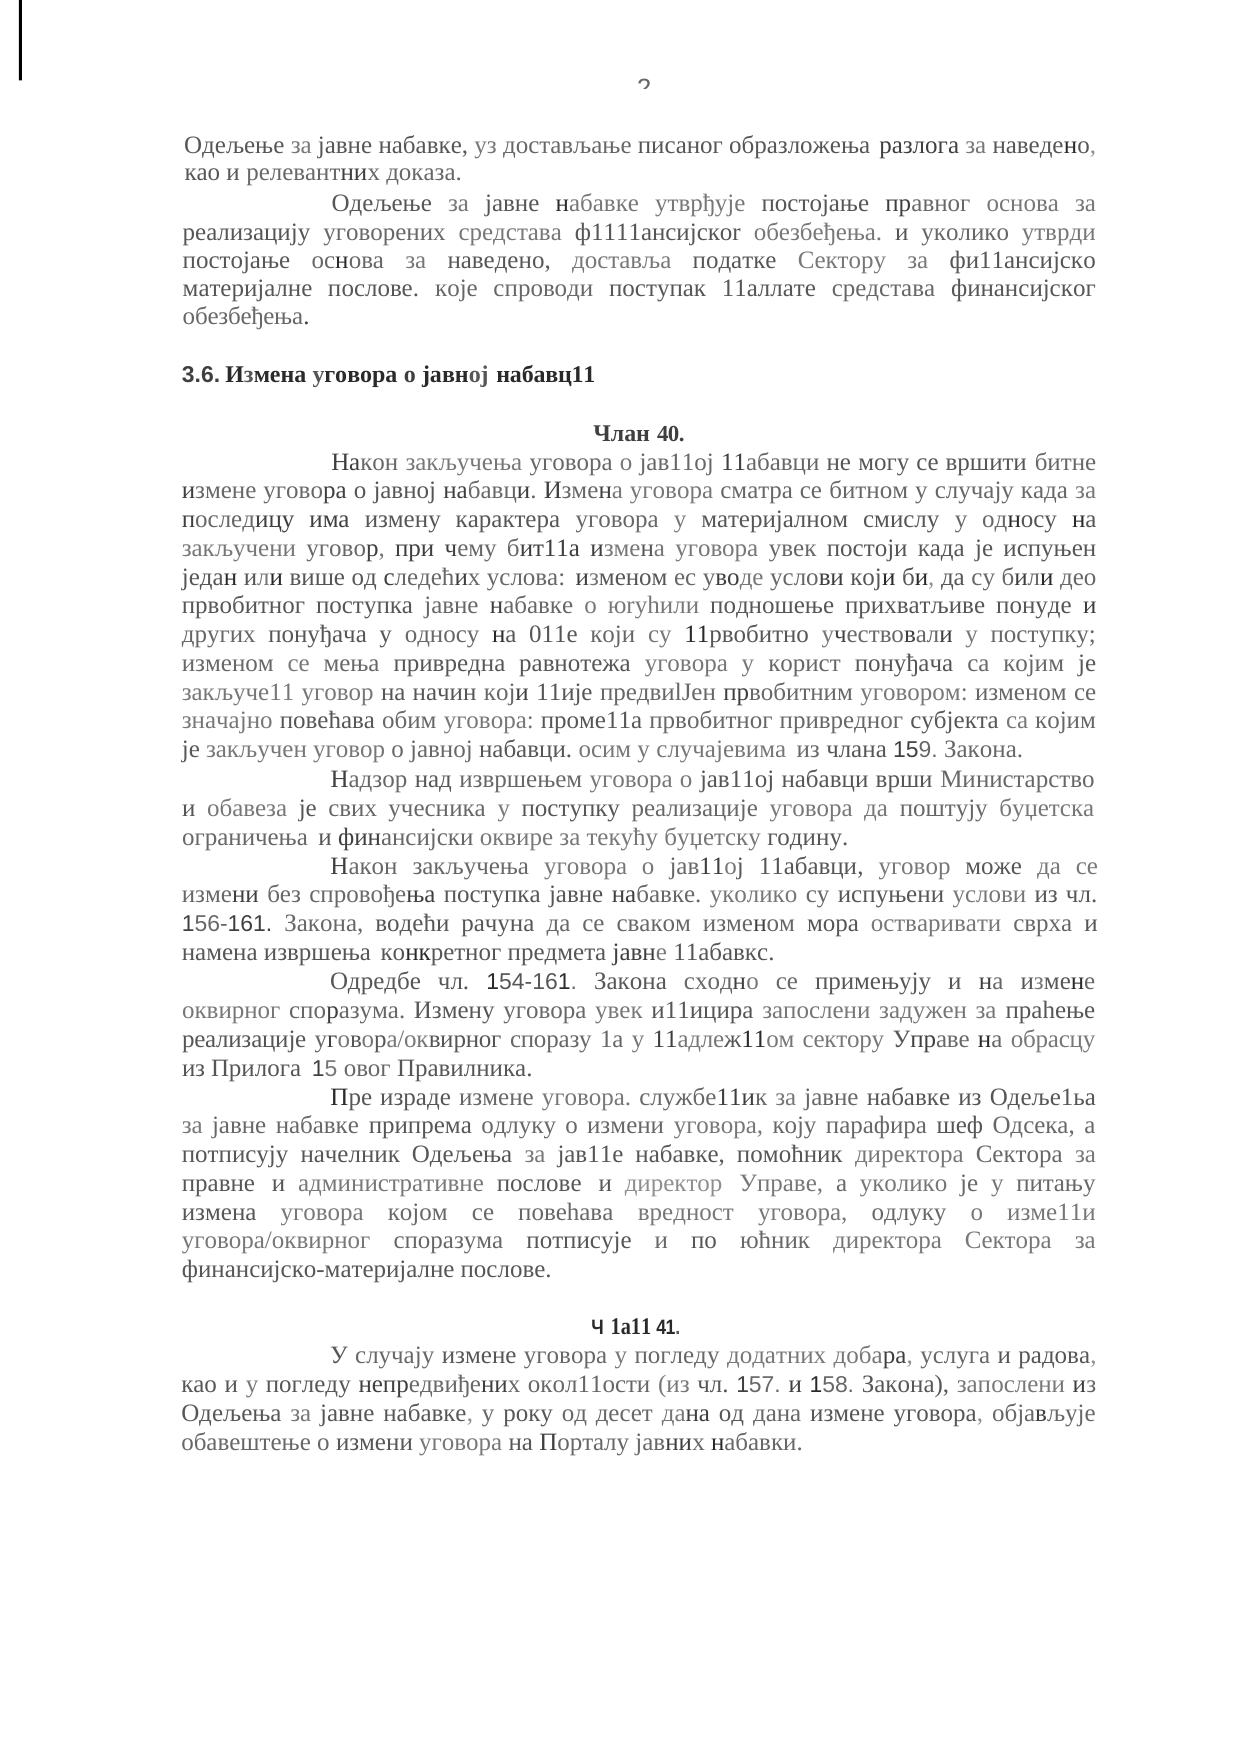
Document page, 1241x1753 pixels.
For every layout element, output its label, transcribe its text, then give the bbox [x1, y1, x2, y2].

text Ч 1а11 41. [591, 1312, 1109, 1340]
text Одељење за јавне набавке, уз достављање писаног образложења разлога за наведено, као и релевантних доказа. [184, 133, 1096, 186]
text Након закључења уговора о јав11ој 11абавци, уговор може да се измени без спровођења поступка јавне набавке. уколико су испуњени услови из чл. 156-161. Закона, водећи рачуна да се сваком изменом мора остваривати сврха и намена извршења конкретног предмета јавне 11абавкс. [182, 851, 1098, 966]
text У случају измене уговора у погледу додатних добара, услуга и радова, као и у погледу непредвиђених окол11ости (из чл. 157. и 158. Закона), запослени из Одељења за јавне набавке, у року од десет дана од дана измене уговора, објављује обавештење о измени уговора на Порталу јавних набавки. [181, 1340, 1096, 1455]
subtitle Измена уговора о јавној набавц11 [182, 360, 1109, 388]
text Одредбе чл. 154-161. Закона сходно се примењују и на измене оквирног споразума. Измену уговора увек и11ицира запослени задужен за праhење реализације уговора/оквирног споразу 1а у 11адлеж11ом сектору Управе на обрасцу из Прилога 15 овог Правилника. [182, 966, 1096, 1081]
text Пре израде измене уговора. службе11ик за јавне набавке из Одеље1ьа за јавне набавке припрема одлуку о измени уговора, коју парафира шеф Одсека, а потписују начелник Одељења за јав11е набавке, помоћник директора Сектора за правне и административне послове и директор Управе, а уколико је у питању измена уговора којом се повеhава вредност уговора, одлуку о изме11и уговора/оквирног споразума потписује и по юћник директора Сектора за финансијско-материјалне послове. [182, 1082, 1096, 1283]
text Члан 40. [593, 419, 1109, 447]
text Надзор над извршењем уговора о јав11ој набавци врши Министарство и обавеза је свих учесника у поступку реализације уговора да поштују буџетска ограничења и финансијски оквире за текућу буџетску годину. [182, 764, 1094, 851]
text Одељење за јавне набавке утврђује постојање правног основа за реализацију уговорених средстава ф1111ансијскоr обезбеђења. и уколико утврди постојање основа за наведено, доставља податке Сектору за фи11ансијско­ материјалне послове. које спроводи поступак 11аллате средстава финансијског обезбеђења. [182, 189, 1096, 330]
text Након закључења уговора о јав11ој 11абавци не могу се вршити битне измене уговора о јавној набавци. Измена уговора сматра се битном у случају када за последицу има измену карактера уговора у материјалном смислу у односу на закључени уговор, при чему бит11а измена уговора увек постоји када је испуњен један или више од следећих услова: изменом ес уводе услови који би, да су били део првобитног поступка јавне набавке о юrуhили подношење прихватљиве понуде и других понуђача у односу на 011е који су 11рвобитно учествовали у поступку; изменом се мења привредна равнотежа уговора у корист понуђача са којим је закључе11 уговор на начин који 11ије предвиlЈен првобитним уговором: изменом се значајно повећава обим уговора: проме11а првобитног привредног субјекта са којим је закључен уговор о јавној набавци. осим у случајевима из члана 159. Закона. [182, 447, 1096, 763]
